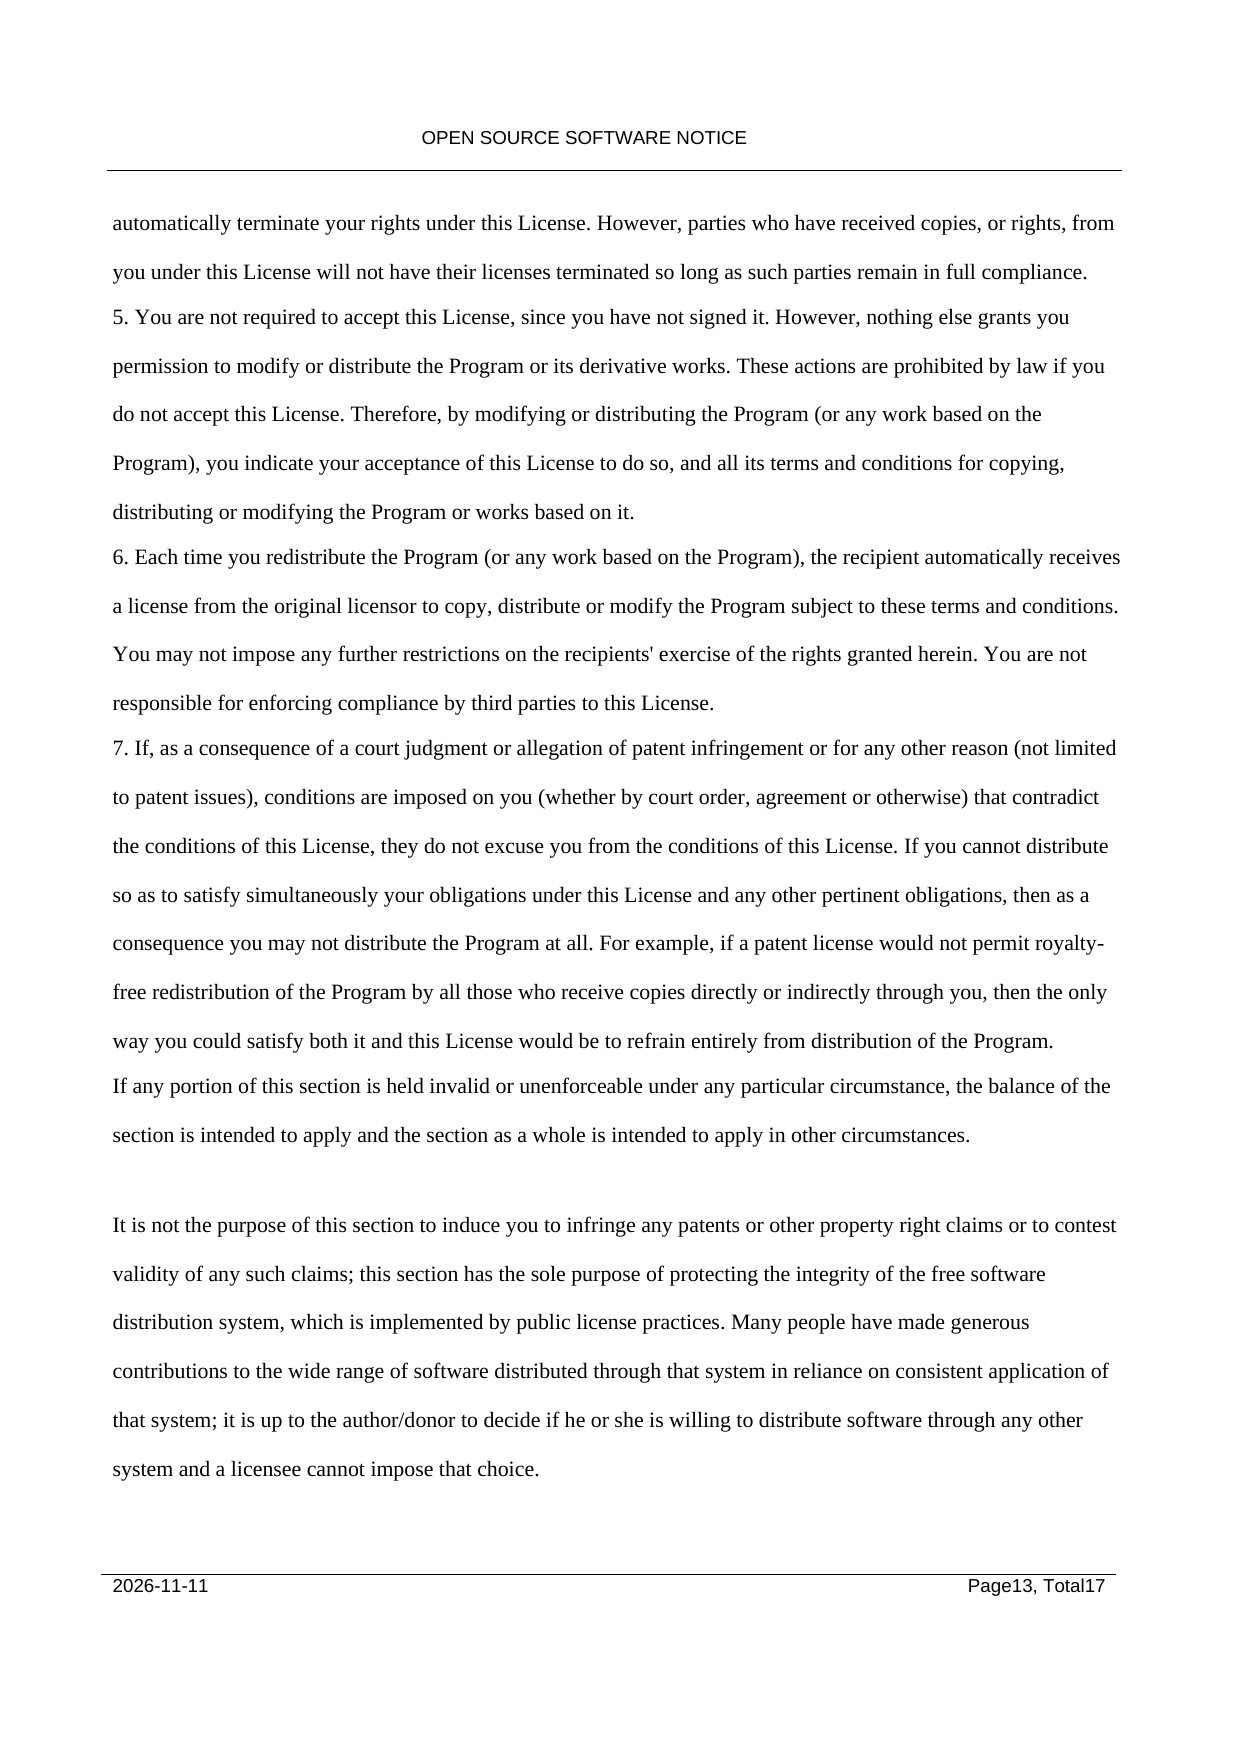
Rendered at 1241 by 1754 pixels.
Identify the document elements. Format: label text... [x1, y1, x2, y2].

text It is not the purpose of this section to induce you to infringe any patents or other property right claims or to contest validity of any such claims; this section has the sole purpose of protecting the integrity of the free software distribution system, which is implemented by public license practices. Many people have made generous contributions to the wide range of software distributed through that system in reliance on consistent application of that system; it is up to the author/donor to decide if he or she is willing to distribute software through any other system and a licensee cannot impose that choice. [112, 1208, 1128, 1484]
text 6. Each time you redistribute the Program (or any work based on the Program), the recipient automatically receives a license from the original licensor to copy, distribute or modify the Program subject to these terms and conditions. You may not impose any further restrictions on the recipients' exercise of the rights granted herein. You are not responsible for enforcing compliance by third parties to this License. [112, 540, 1128, 719]
text 7. If, as a consequence of a court judgment or allegation of patent infringement or for any other reason (not limited to patent issues), conditions are imposed on you (whether by court order, agreement or otherwise) that contradict the conditions of this License, they do not excuse you from the conditions of this License. If you cannot distribute so as to satisfy simultaneously your obligations under this License and any other pertinent obligations, then as a consequence you may not distribute the Program at all. For example, if a patent license would not permit royalty-free redistribution of the Program by all those who receive copies directly or indirectly through you, then the only way you could satisfy both it and this License would be to refrain entirely from distribution of the Program. [112, 732, 1128, 1057]
text If any portion of this section is held invalid or unenforceable under any particular circumstance, the balance of the section is intended to apply and the section as a whole is intended to apply in other circumstances. [112, 1069, 1128, 1151]
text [112, 206, 1128, 288]
text 5. You are not required to accept this License, since you have not signed it. However, nothing else grants you permission to modify or distribute the Program or its derivative works. These actions are prohibited by law if you do not accept this License. Therefore, by modifying or distributing the Program (or any work based on the Program), you indicate your acceptance of this License to do so, and all its terms and conditions for copying, distributing or modifying the Program or works based on it. [112, 300, 1128, 528]
